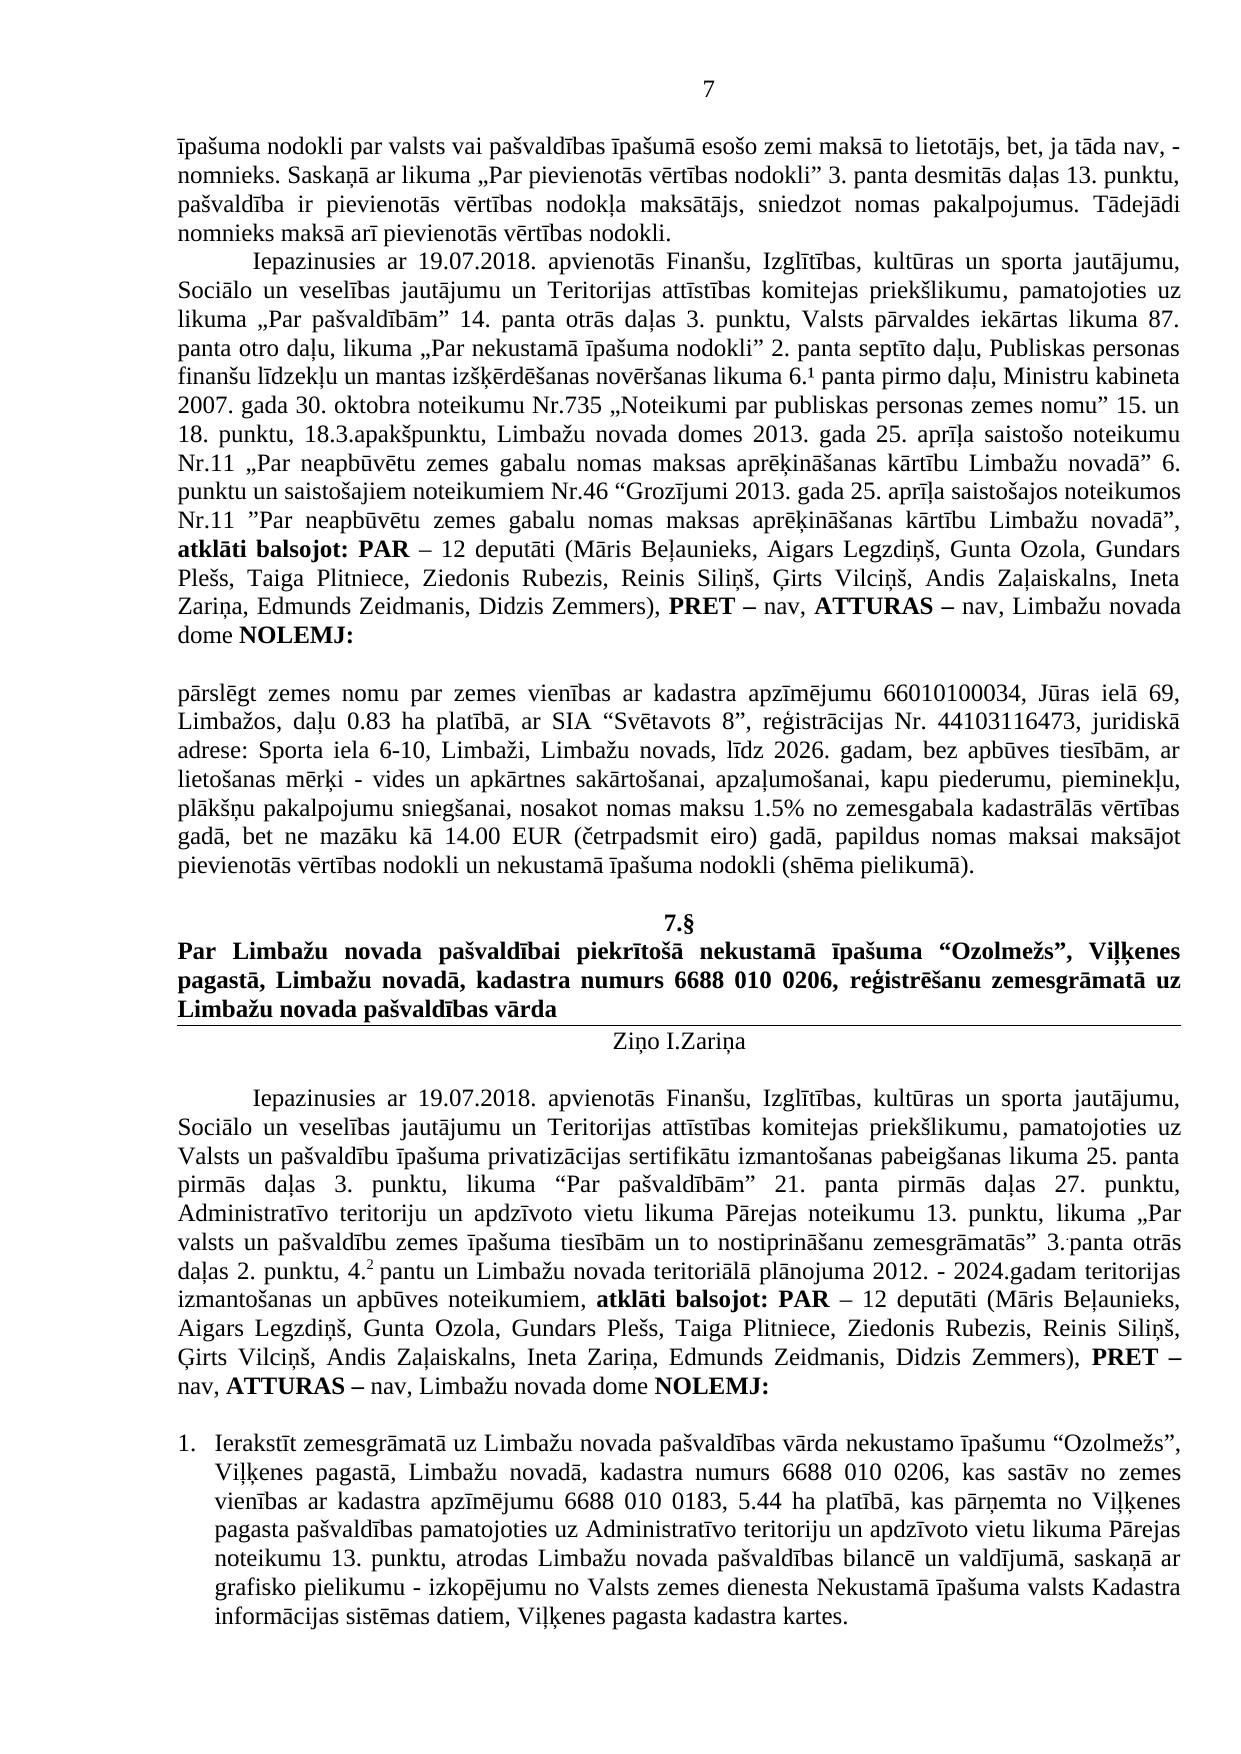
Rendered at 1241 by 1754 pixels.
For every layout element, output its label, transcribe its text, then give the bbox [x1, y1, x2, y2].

text Iepazinusies ar 19.07.2018. apvienotās Finanšu, Izglītības, kultūras un sporta jautājumu, Sociālo un veselības jautājumu un Teritorijas attīstības komitejas priekšlikumu, pamatojoties uz Valsts un pašvaldību īpašuma privatizācijas sertifikātu izmantošanas pabeigšanas likuma 25. panta pirmās daļas 3. punktu, likuma “Par pašvaldībām” 21. panta pirmās daļas 27. punktu, Administratīvo teritoriju un apdzīvoto vietu likuma Pārejas noteikumu 13. punktu, likuma „Par valsts un pašvaldību zemes īpašuma tiesībām un to nostiprināšanu zemesgrāmatās” 3..panta otrās daļas 2. punktu, 4.2 pantu un Limbažu novada teritoriālā plānojuma 2012. - 2024.gadam teritorijas izmantošanas un apbūves noteikumiem, atklāti balsojot: PAR – 12 deputāti (Māris Beļaunieks, Aigars Legzdiņš, Gunta Ozola, Gundars Plešs, Taiga Plitniece, Ziedonis Rubezis, Reinis Siliņš, Ģirts Vilciņš, Andis Zaļaiskalns, Ineta Zariņa, Edmunds Zeidmanis, Didzis Zemmers), PRET – nav, ATTURAS – nav, Limbažu novada dome NOLEMJ: [177, 1083, 1181, 1399]
list Ierakstīt zemesgrāmatā uz Limbažu novada pašvaldības vārda nekustamo īpašumu “Ozolmežs”, Viļķenes pagastā, Limbažu novadā, kadastra numurs 6688 010 0206, kas sastāv no zemes vienības ar kadastra apzīmējumu 6688 010 0183, 5.44 ha platībā, kas pārņemta no Viļķenes pagasta pašvaldības pamatojoties uz Administratīvo teritoriju un apdzīvoto vietu likuma Pārejas noteikumu 13. punktu, atrodas Limbažu novada pašvaldības bilancē un valdījumā, saskaņā ar grafisko pielikumu - izkopējumu no Valsts zemes dienesta Nekustamā īpašuma valsts Kadastra informācijas sistēmas datiem, Viļķenes pagasta kadastra kartes. [177, 1428, 1181, 1629]
text 7.§ [177, 908, 1181, 936]
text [177, 131, 1181, 246]
text Ziņo I.Zariņa [177, 1026, 1181, 1054]
text Iepazinusies ar 19.07.2018. apvienotās Finanšu, Izglītības, kultūras un sporta jautājumu, Sociālo un veselības jautājumu un Teritorijas attīstības komitejas priekšlikumu, pamatojoties uz likuma „Par pašvaldībām” 14. panta otrās daļas 3. punktu, Valsts pārvaldes iekārtas likuma 87. panta otro daļu, likuma „Par nekustamā īpašuma nodokli” 2. panta septīto daļu, Publiskas personas finanšu līdzekļu un mantas izšķērdēšanas novēršanas likuma 6.¹ panta pirmo daļu, Ministru kabineta 2007. gada 30. oktobra noteikumu Nr.735 „Noteikumi par publiskas personas zemes nomu” 15. un 18. punktu, 18.3.apakšpunktu, Limbažu novada domes 2013. gada 25. aprīļa saistošo noteikumu Nr.11 „Par neapbūvētu zemes gabalu nomas maksas aprēķināšanas kārtību Limbažu novadā” 6. punktu un saistošajiem noteikumiem Nr.46 “Grozījumi 2013. gada 25. aprīļa saistošajos noteikumos Nr.11 ”Par neapbūvētu zemes gabalu nomas maksas aprēķināšanas kārtību Limbažu novadā”, atklāti balsojot: PAR – 12 deputāti (Māris Beļaunieks, Aigars Legzdiņš, Gunta Ozola, Gundars Plešs, Taiga Plitniece, Ziedonis Rubezis, Reinis Siliņš, Ģirts Vilciņš, Andis Zaļaiskalns, Ineta Zariņa, Edmunds Zeidmanis, Didzis Zemmers), PRET – nav, ATTURAS – nav, Limbažu novada dome NOLEMJ: [177, 246, 1181, 649]
text Par Limbažu novada pašvaldībai piekrītošā nekustamā īpašuma “Ozolmežs”, Viļķenes pagastā, Limbažu novadā, kadastra numurs 6688 010 0206, reģistrēšanu zemesgrāmatā uz Limbažu novada pašvaldības vārda [177, 936, 1181, 1025]
text pārslēgt zemes nomu par zemes vienības ar kadastra apzīmējumu 66010100034, Jūras ielā 69, Limbažos, daļu 0.83 ha platībā, ar SIA “Svētavots 8”, reģistrācijas Nr. 44103116473, juridiskā adrese: Sporta iela 6-10, Limbaži, Limbažu novads, līdz 2026. gadam, bez apbūves tiesībām, ar lietošanas mērķi - vides un apkārtnes sakārtošanai, apzaļumošanai, kapu piederumu, pieminekļu, plākšņu pakalpojumu sniegšanai, nosakot nomas maksu 1.5% no zemesgabala kadastrālās vērtības gadā, bet ne mazāku kā 14.00 EUR (četrpadsmit eiro) gadā, papildus nomas maksai maksājot pievienotās vērtības nodokli un nekustamā īpašuma nodokli (shēma pielikumā). [177, 678, 1181, 879]
